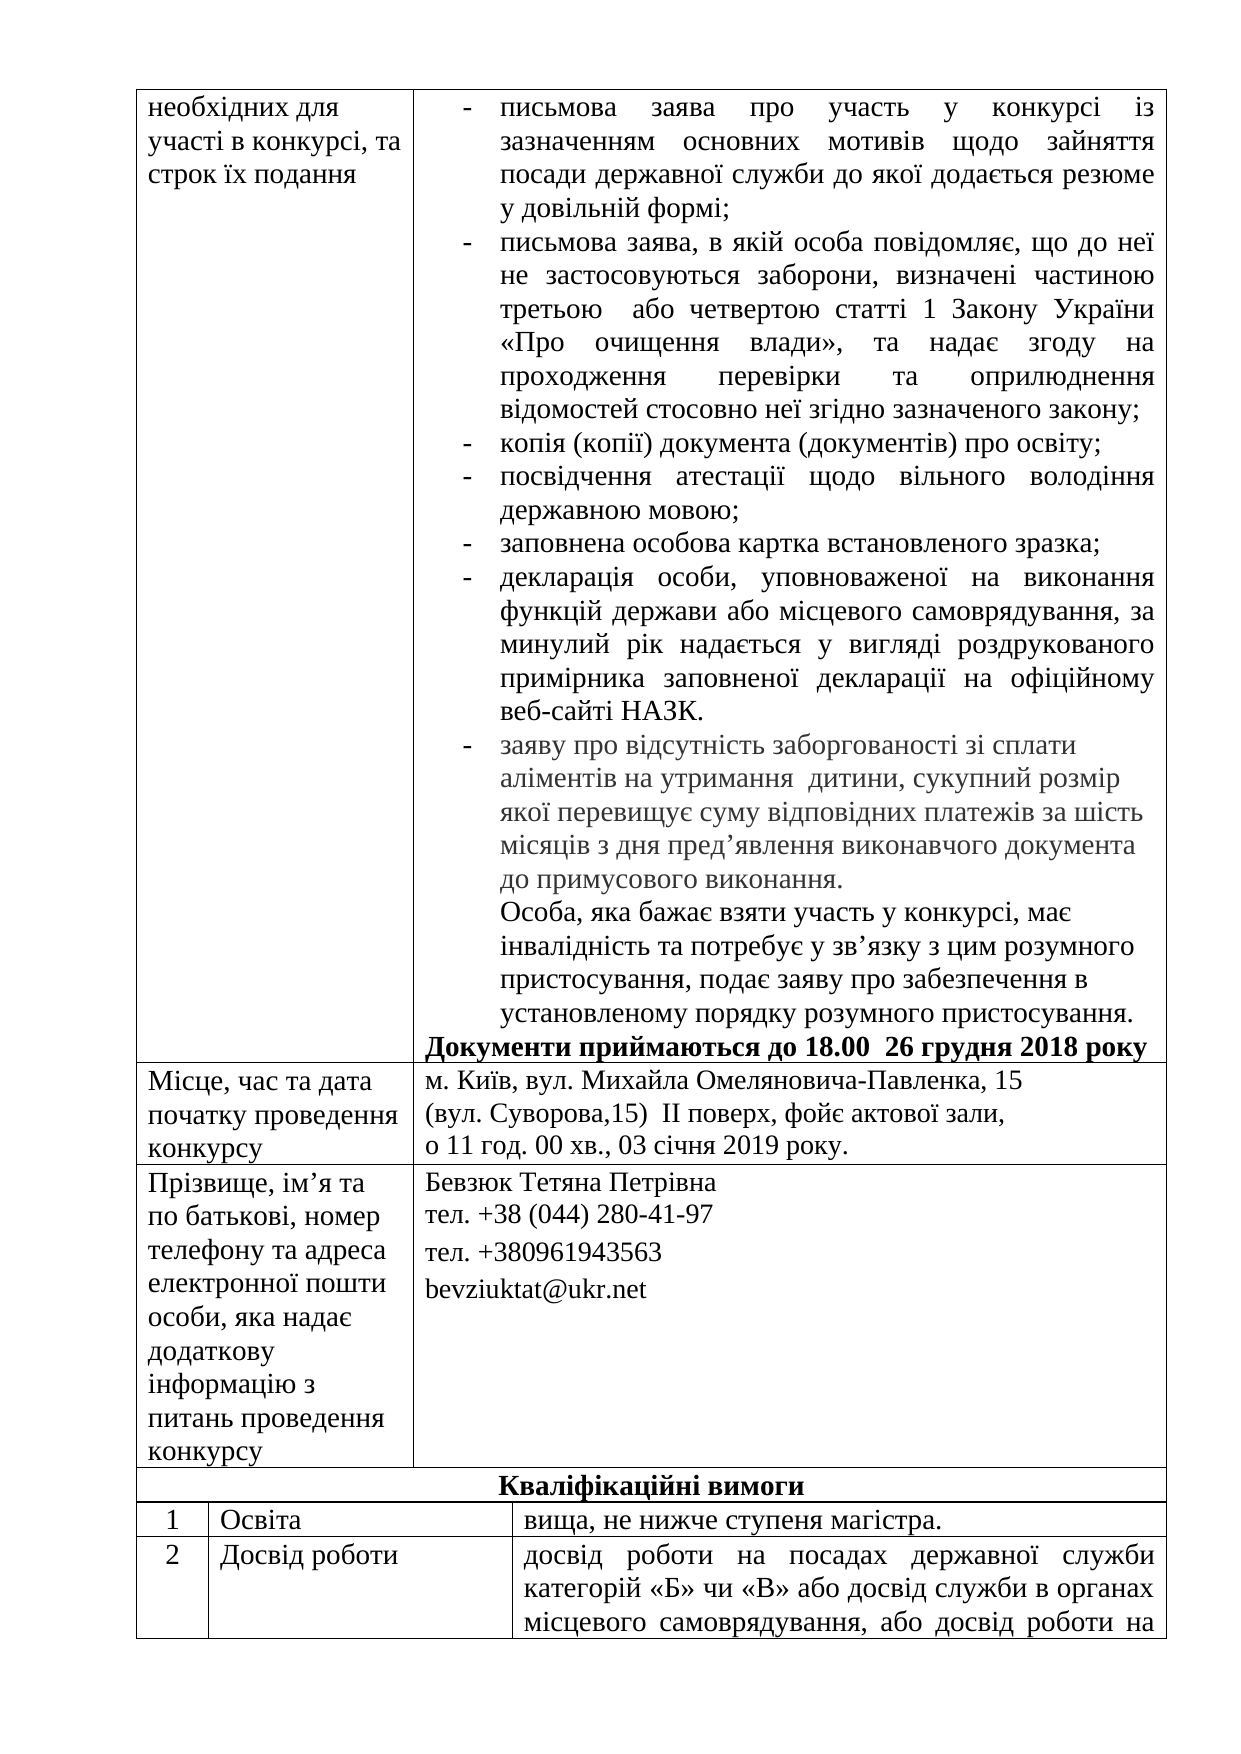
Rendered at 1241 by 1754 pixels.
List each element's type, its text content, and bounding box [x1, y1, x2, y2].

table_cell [513, 1537, 1166, 1638]
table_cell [137, 90, 413, 1062]
table_cell 2 [137, 1537, 208, 1638]
table_cell м. Київ, вул. Михайла Омеляновича-Павленка, 15 (вул. Суворова,15) ІІ поверх, фойє актової зали, о 11 год. 00 хв., 03 січня 2019 року. [414, 1063, 1166, 1164]
table_cell Бевзюк Тетяна Петрівна тел. +38 (044) 280-41-97 тел. +380961943563 bevziuktat@ukr.net [414, 1165, 1166, 1467]
table_cell Прізвище, ім’я та по батькові, номер телефону та адреса електронної пошти особи, яка надає додаткову інформацію з питань проведення конкурсу [137, 1165, 413, 1467]
table_cell Кваліфікаційні вимоги [137, 1468, 1166, 1501]
table_cell Освіта [209, 1503, 512, 1536]
table_cell вища, не нижче ступеня магістра. [513, 1503, 1166, 1536]
table_cell Місце, час та дата початку проведення конкурсу [137, 1063, 413, 1164]
table_cell 1 [137, 1503, 208, 1536]
table_cell Досвід роботи [209, 1537, 512, 1638]
